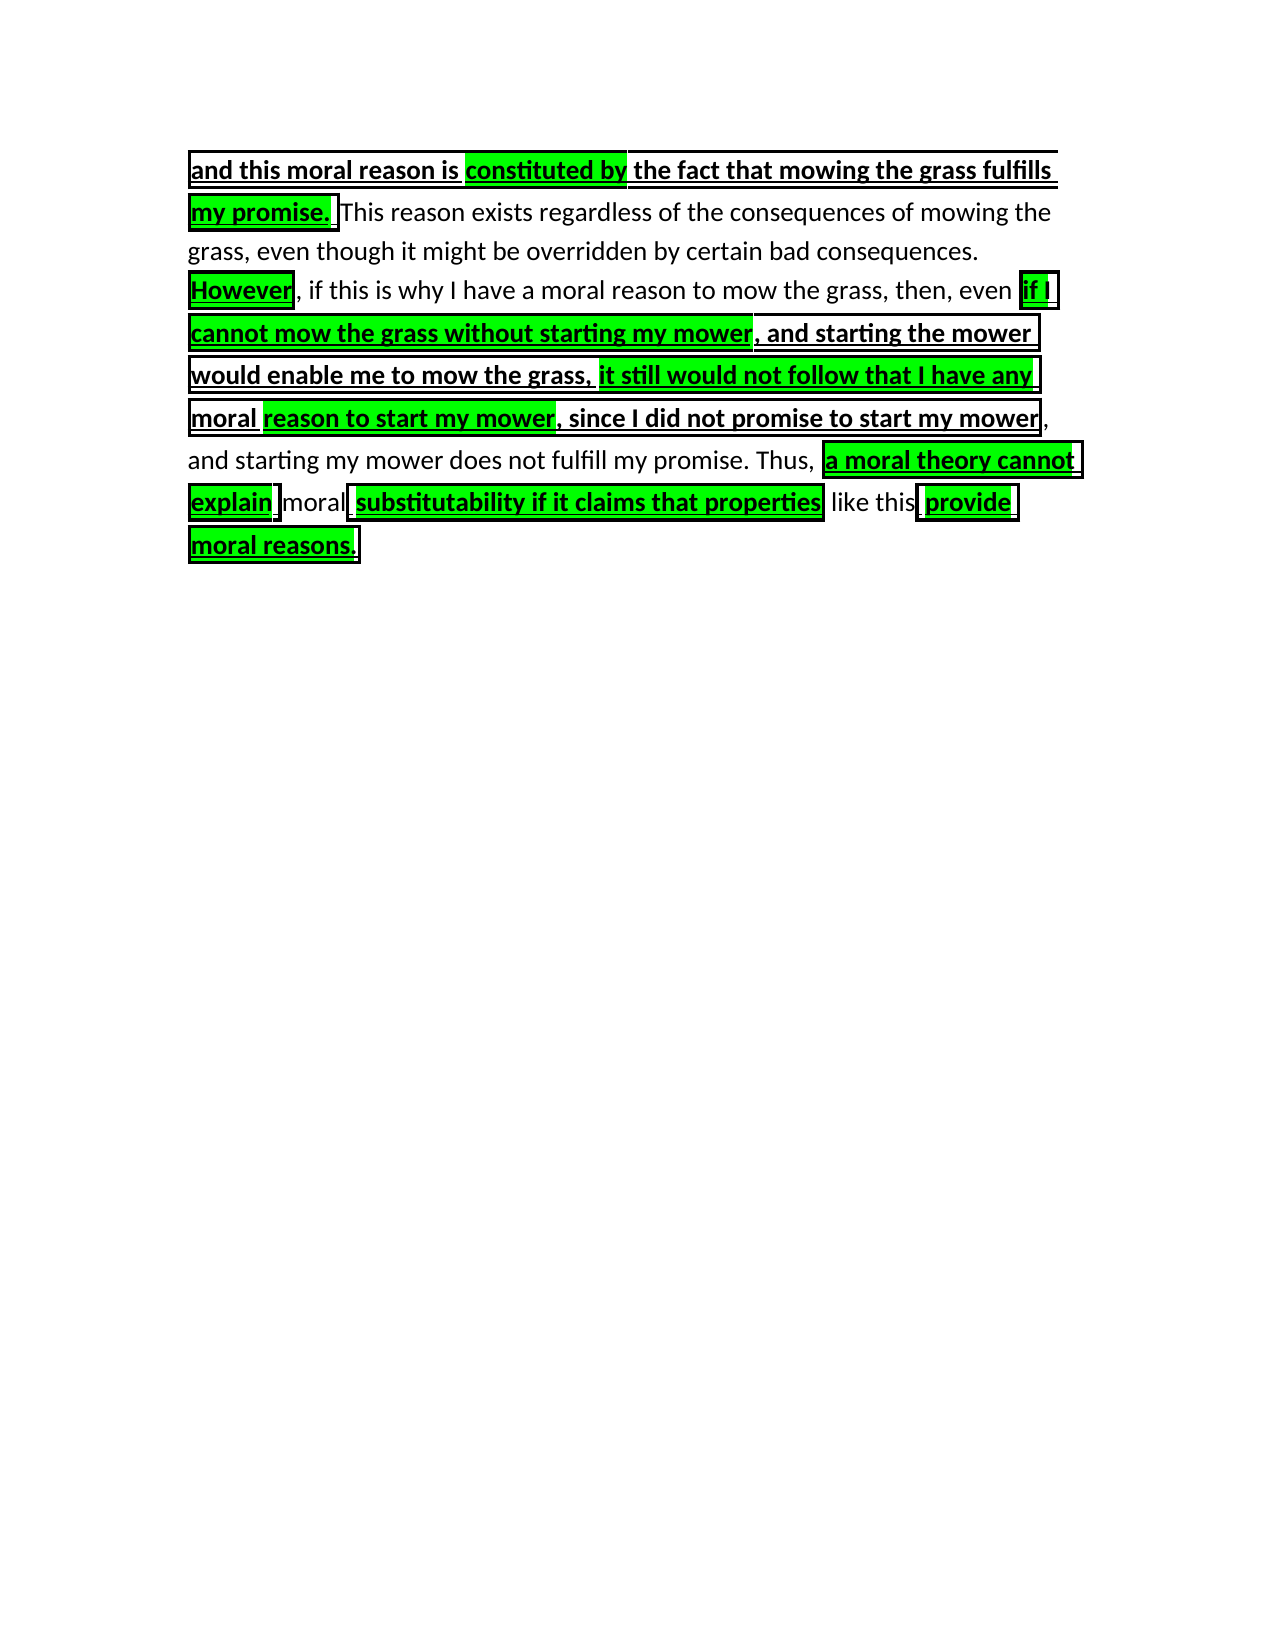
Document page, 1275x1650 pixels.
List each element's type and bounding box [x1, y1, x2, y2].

text [187, 150, 1087, 564]
